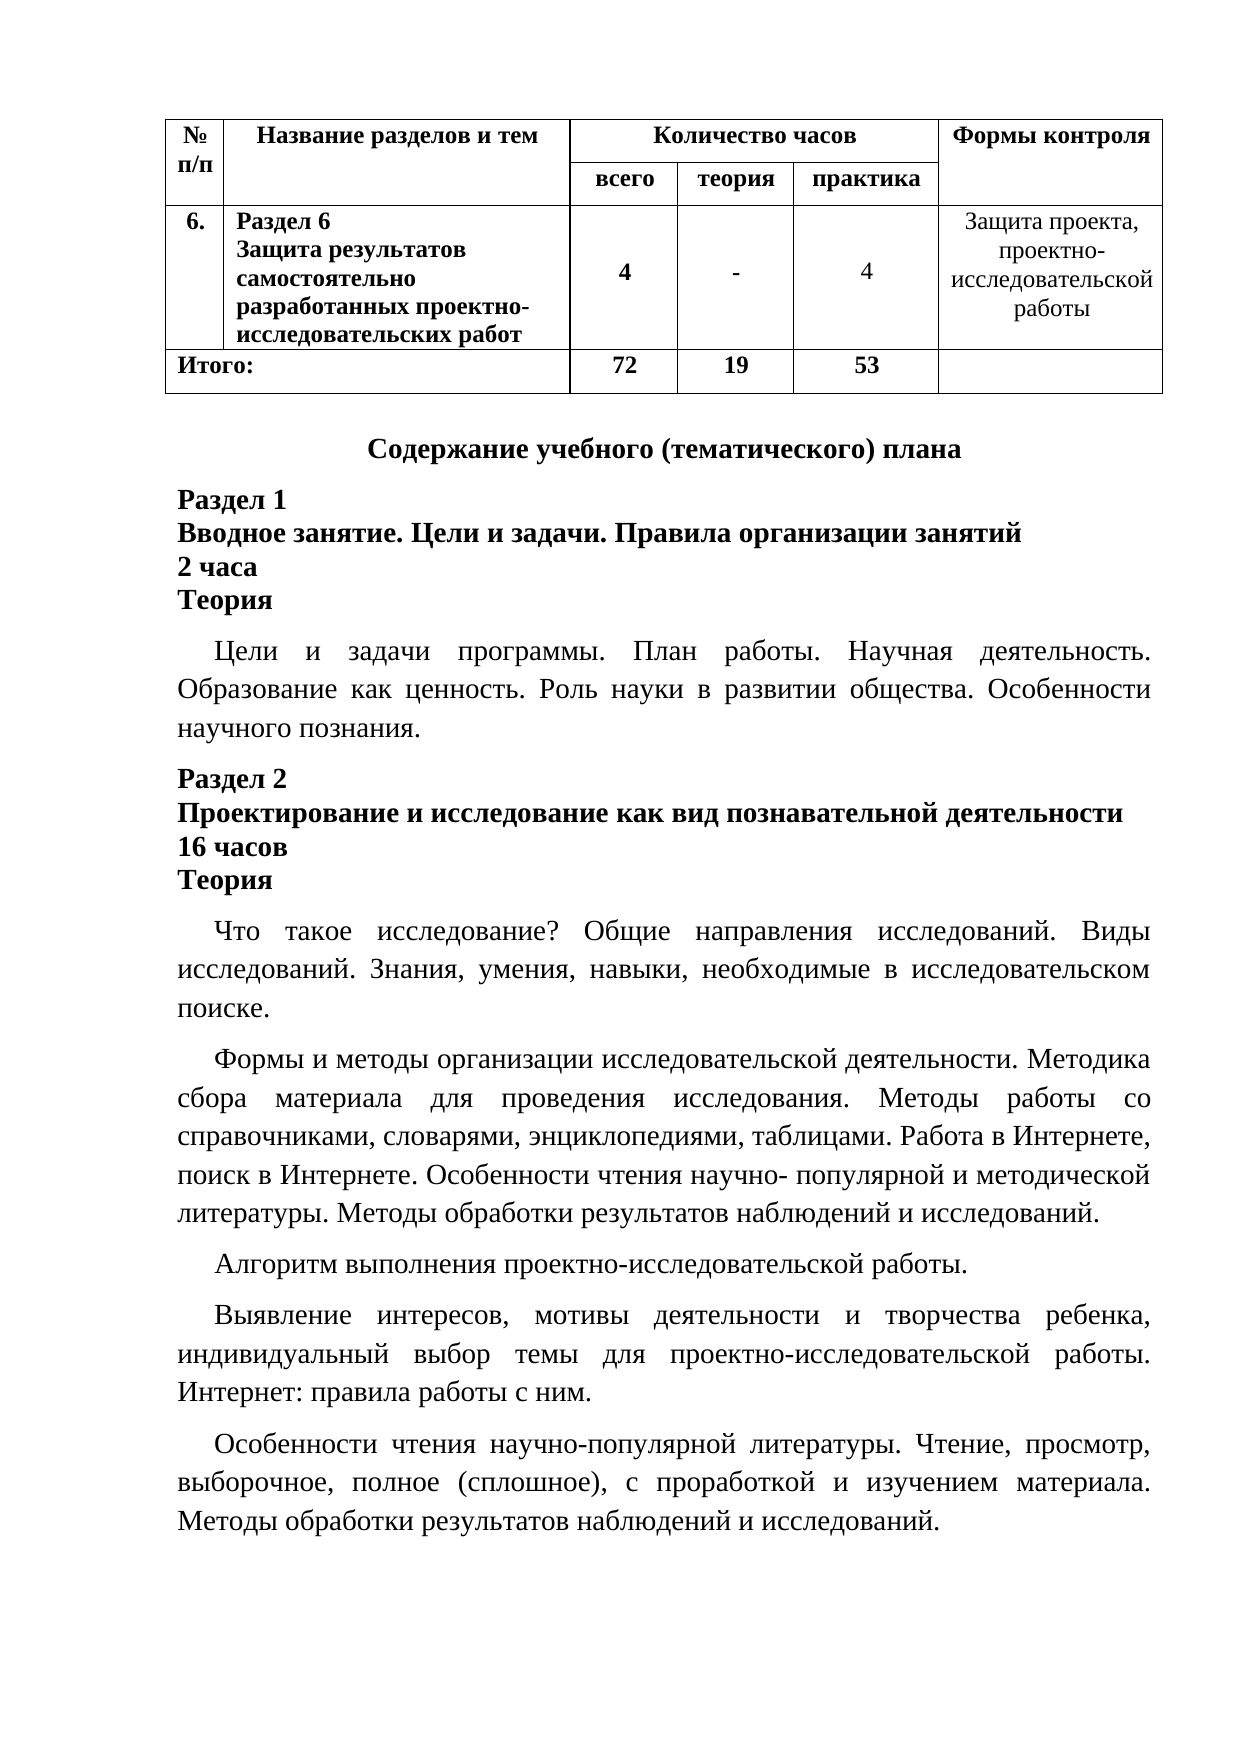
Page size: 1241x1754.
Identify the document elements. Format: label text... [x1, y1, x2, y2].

subtitle Вводное занятие. Цели и задачи. Правила организации занятий 2 часа [177, 516, 1024, 583]
text Особенности чтения научно-популярной литературы. Чтение, просмотр, выборочное, полное (сплошное), с проработкой и изучением материала. Методы обработки результатов наблюдений и исследований. [177, 1426, 1151, 1537]
text Цели и задачи программы. План работы. Научная деятельность. Образование как ценность. Роль науки в развитии общества. Особенности научного познания. [177, 633, 1152, 744]
table_header Количество часов [571, 120, 938, 162]
table_cell практика [794, 163, 938, 205]
table_cell 6. [166, 206, 223, 349]
table_cell 19 [678, 350, 793, 393]
table_cell 72 [571, 350, 677, 393]
subtitle Теория [177, 863, 1194, 896]
table_cell [939, 350, 1162, 393]
table_cell Итого: [166, 350, 569, 393]
text Раздел 1 [177, 482, 1194, 516]
table_header Формы контроля [939, 120, 1162, 205]
table_cell теория [678, 163, 793, 205]
table_cell Защита проекта, проектно- исследовательской работы [939, 206, 1162, 349]
table_header Название разделов и тем [224, 120, 569, 205]
table_header № п/п [166, 120, 223, 205]
text Теория [177, 583, 1194, 616]
subtitle Содержание учебного (тематического) плана [176, 431, 1152, 464]
text Выявление интересов, мотивы деятельности и творчества ребенка, индивидуальный выбор темы для проектно-исследовательской работы. Интернет: правила работы с ним. [177, 1297, 1151, 1408]
subtitle Раздел 2 [177, 762, 1194, 795]
text Проектирование и исследование как вид познавательной деятельности 16 часов [177, 796, 1131, 863]
table_cell - [678, 206, 793, 349]
table_cell 53 [794, 350, 938, 393]
table_cell всего [571, 163, 677, 205]
text Что такое исследование? Общие направления исследований. Виды исследований. Знания, умения, навыки, необходимые в исследовательском поиске. [177, 913, 1151, 1024]
text Формы и методы организации исследовательской деятельности. Методика сбора материала для проведения исследования. Методы работы со справочниками, словарями, энциклопедиями, таблицами. Работа в Интернете, поиск в Интернете. Особенности чтения научно- популярной и методической литературы. Методы обработки результатов наблюдений и исследований. [177, 1041, 1151, 1229]
table_cell Раздел 6 Защита результатов самостоятельно разработанных проектно- исследовательских работ [224, 206, 569, 349]
table_cell 4 [571, 206, 677, 349]
text Алгоритм выполнения проектно-исследовательской работы. [214, 1247, 1194, 1280]
table_cell 4 [794, 206, 938, 349]
